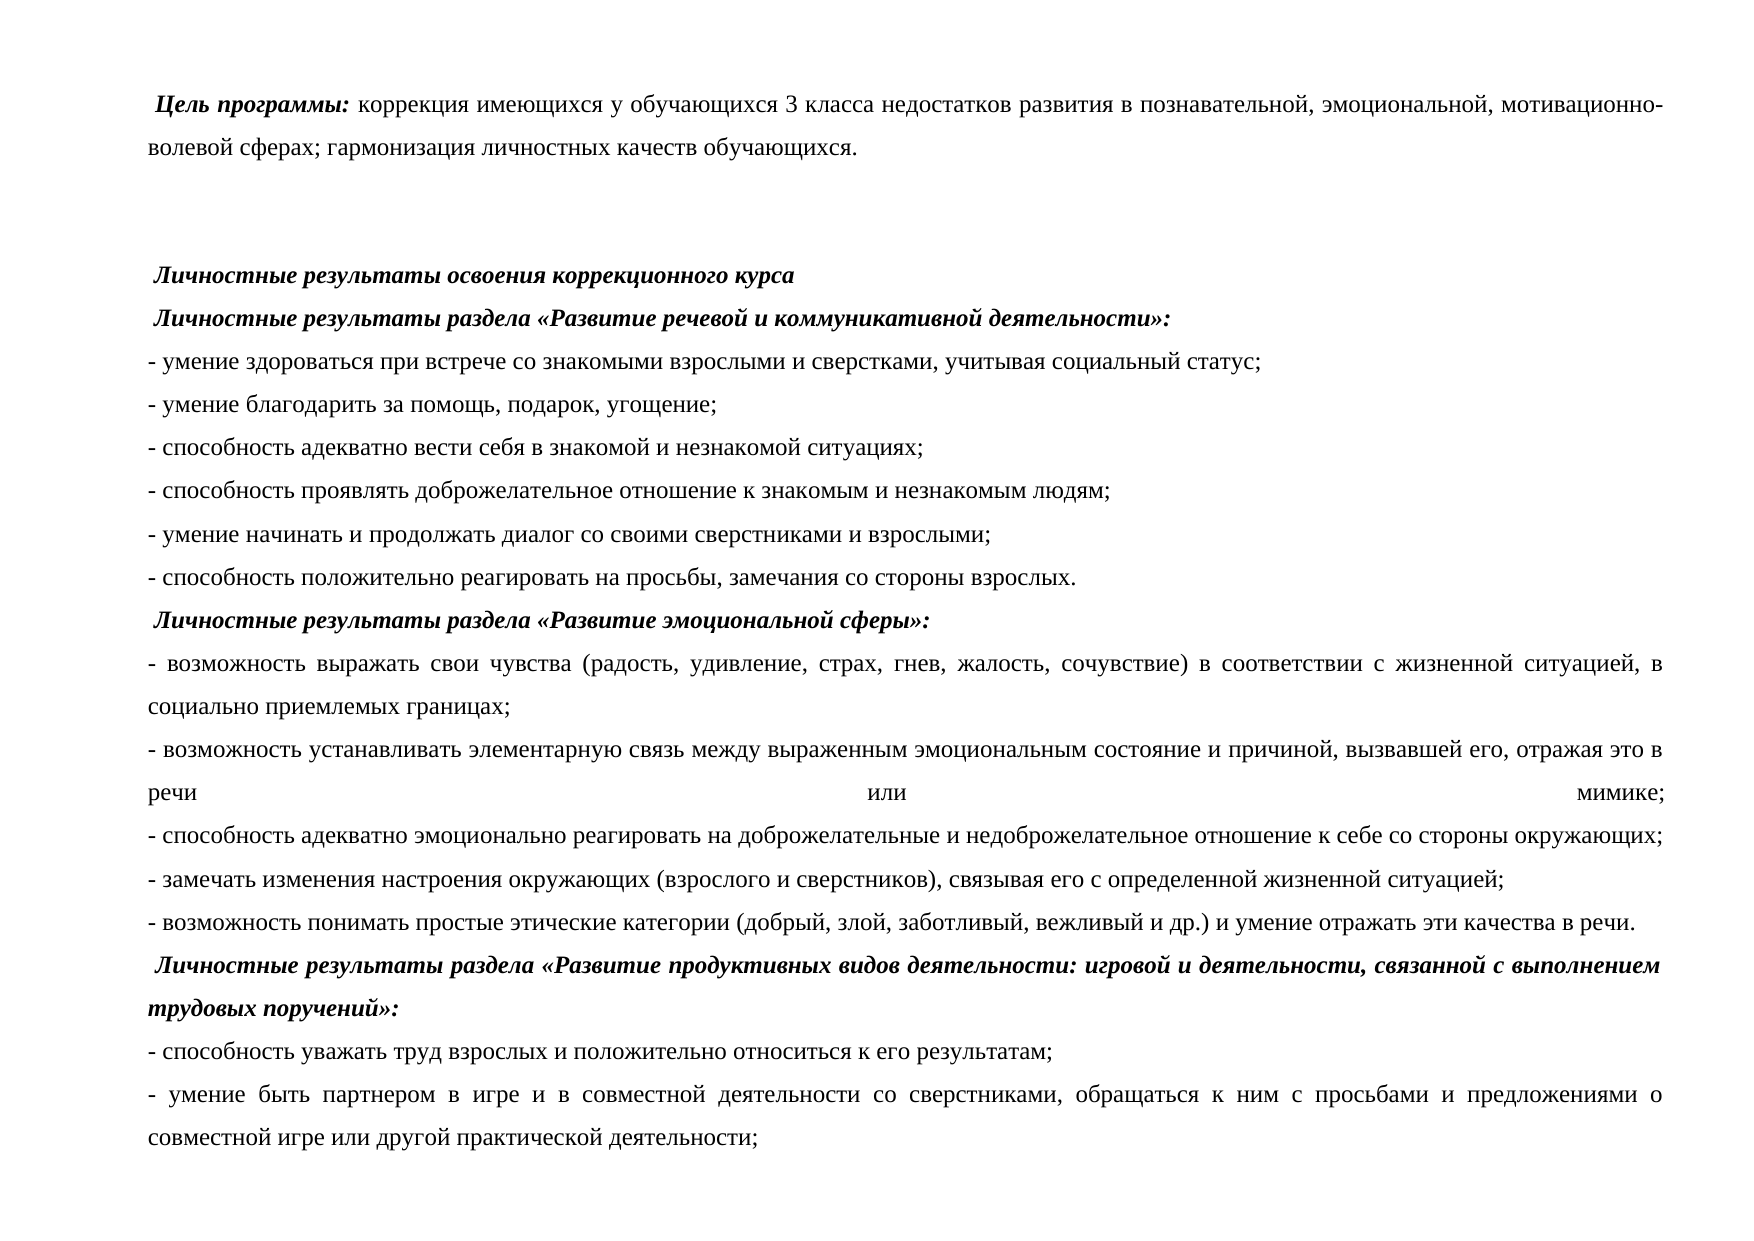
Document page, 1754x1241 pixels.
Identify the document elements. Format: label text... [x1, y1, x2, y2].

text - возможность устанавливать элементарную связь между выраженным эмоциональным состояние и причиной, вызвавшей его, отражая это в речи или мимике; - способность адекватно эмоционально реагировать на доброжелательные и недоброжелательное отношение к себе со стороны окружающих; [148, 734, 1665, 849]
text - умение благодарить за помощь, подарок, угощение; [148, 389, 1665, 418]
text Личностные результаты раздела «Развитие продуктивных видов деятельности: игровой и деятельности, связанной с выполнением трудовых поручений»: [148, 950, 1665, 1022]
text - способность проявлять доброжелательное отношение к знакомым и незнакомым людям; [148, 476, 1665, 504]
text - умение начинать и продолжать диалог со своими сверстниками и взрослыми; [148, 519, 1665, 547]
text - способность положительно реагировать на просьбы, замечания со стороны взрослых. [148, 562, 1665, 591]
text Личностные результаты раздела «Развитие эмоциональной сферы»: [148, 605, 1665, 634]
text - способность адекватно вести себя в знакомой и незнакомой ситуациях; [148, 432, 1665, 461]
text Личностные результаты раздела «Развитие речевой и коммуникативной деятельности»: [148, 303, 1665, 332]
text Цель программы: коррекция имеющихся у обучающихся 3 класса недостатков развития в познавательной, эмоциональной, мотивационно-волевой сферах; гармонизация личностных качеств обучающихся. [148, 89, 1665, 161]
text - замечать изменения настроения окружающих (взрослого и сверстников), связывая его с определенной жизненной ситуацией; [148, 864, 1665, 892]
text - умение быть партнером в игре и в совместной деятельности со сверстниками, обращаться к ним с просьбами и предложениями о совместной игре или другой практической деятельности; [148, 1079, 1665, 1151]
text Личностные результаты освоения коррекционного курса [148, 260, 1665, 289]
text - возможность понимать простые этические категории (добрый, злой, заботливый, вежливый и др.) и умение отражать эти качества в речи. [148, 907, 1665, 936]
text - способность уважать труд взрослых и положительно относиться к его результатам; [148, 1036, 1665, 1065]
text - умение здороваться при встрече со знакомыми взрослыми и сверстками, учитывая социальный статус; [148, 346, 1665, 375]
text - возможность выражать свои чувства (радость, удивление, страх, гнев, жалость, сочувствие) в соответствии с жизненной ситуацией, в социально приемлемых границах; [148, 648, 1665, 720]
